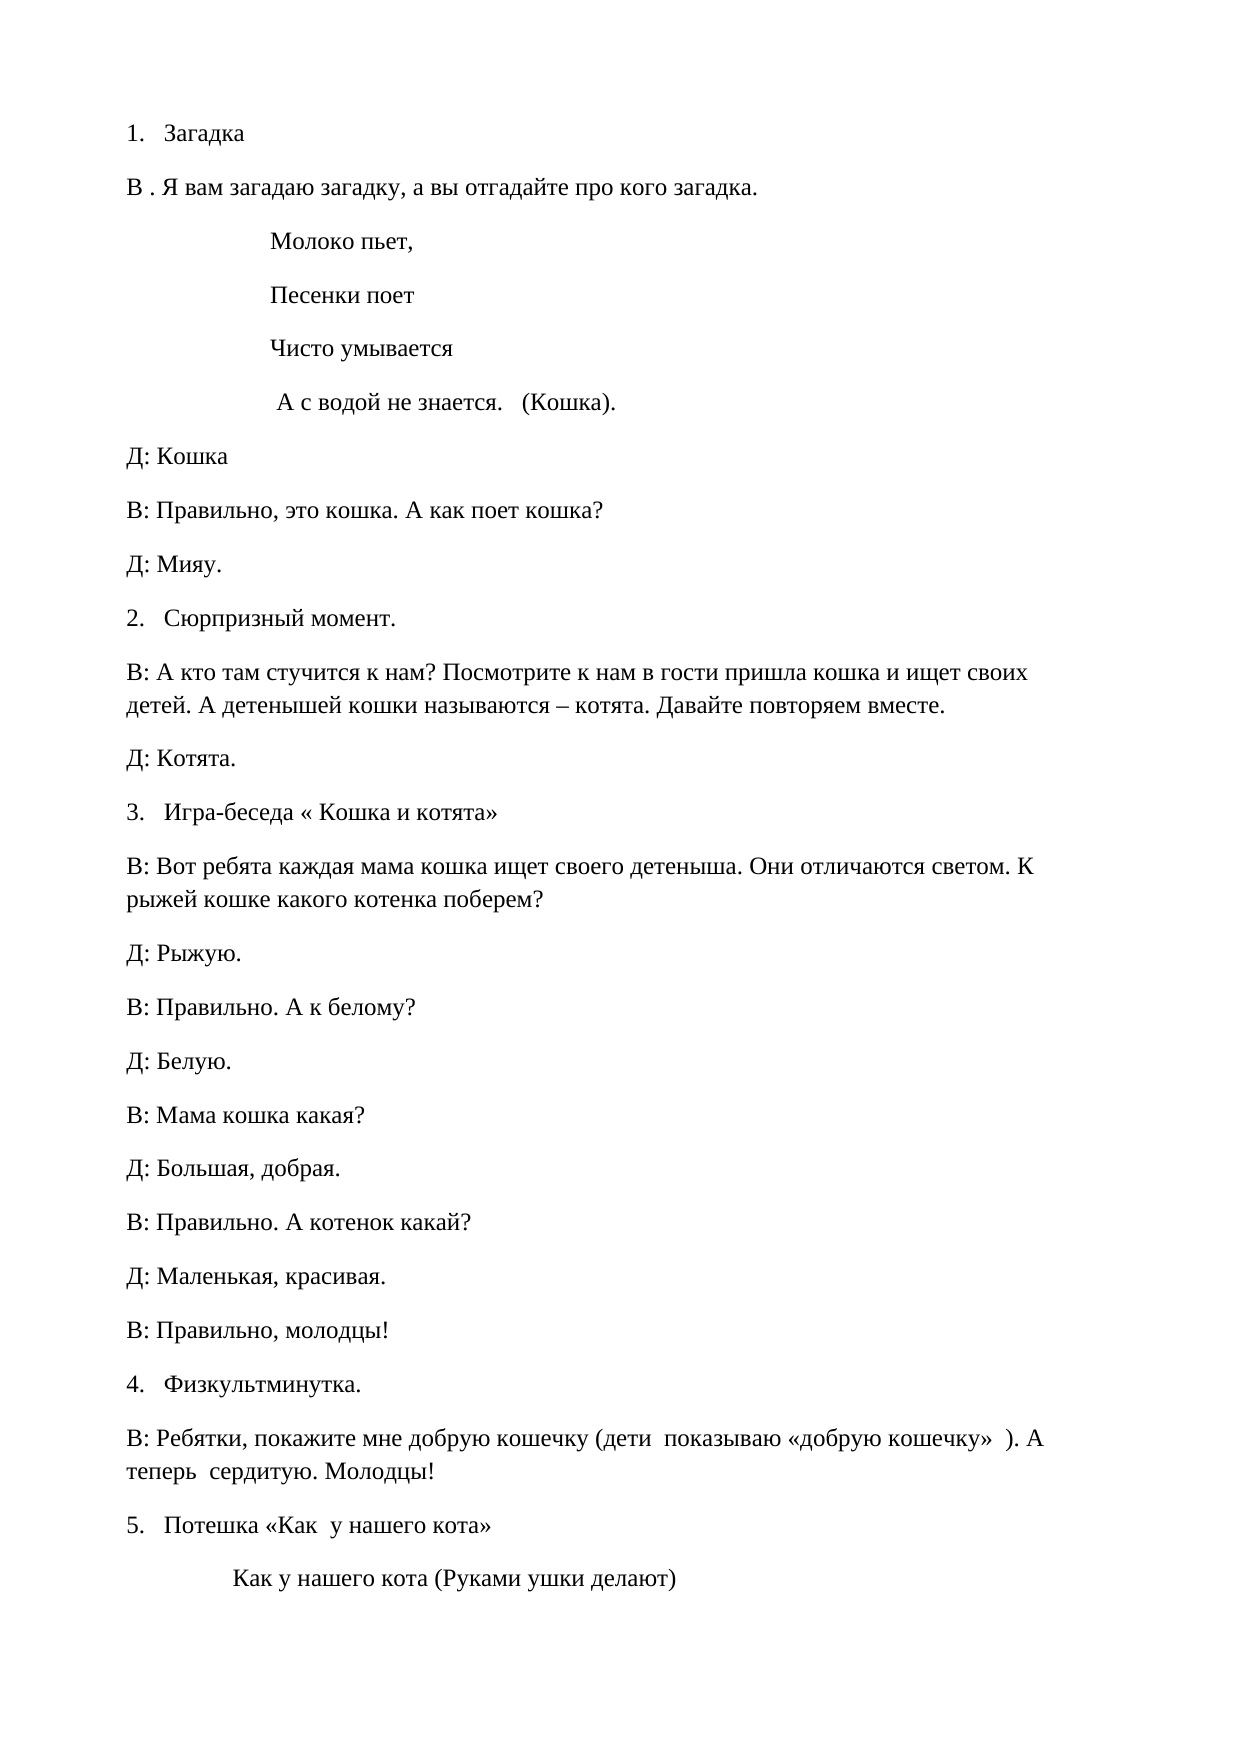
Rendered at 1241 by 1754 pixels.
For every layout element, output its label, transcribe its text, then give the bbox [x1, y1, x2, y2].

text Как у нашего кота (Руками ушки делают) [126, 1563, 1063, 1592]
text Д: Большая, добрая. [126, 1153, 1063, 1182]
text Д: Кошка [126, 441, 1063, 470]
text В: Правильно, это кошка. А как поет кошка? [126, 495, 1063, 524]
text Д: Маленькая, красивая. [126, 1261, 1063, 1290]
list Физкультминутка. [126, 1369, 1063, 1398]
text Молоко пьет, [126, 226, 1063, 254]
text В: Мама кошка какая? [126, 1100, 1063, 1128]
list Загадка [126, 118, 1063, 147]
text Д: Рыжую. [126, 938, 1063, 967]
text Д: Мияу. [126, 549, 1063, 578]
text В: Правильно. А к белому? [126, 992, 1063, 1021]
text Д: Котята. [126, 743, 1063, 772]
list Игра-беседа « Кошка и котята» [126, 797, 1063, 826]
text А с водой не знается. (Кошка). [126, 387, 1063, 416]
text В: А кто там стучится к нам? Посмотрите к нам в гости пришла кошка и ищет своих детей. А детенышей кошки называются – котята. Давайте повторяем вместе. [126, 657, 1063, 718]
text В: Правильно, молодцы! [126, 1315, 1063, 1344]
text Песенки поет [126, 280, 1063, 308]
text В . Я вам загадаю загадку, а вы отгадайте про кого загадка. [126, 172, 1063, 201]
text В: Вот ребята каждая мама кошка ищет своего детеныша. Они отличаются светом. К рыжей кошке какого котенка поберем? [126, 851, 1063, 913]
text Чисто умывается [126, 333, 1063, 362]
list Сюрпризный момент. [126, 603, 1063, 632]
text В: Правильно. А котенок какай? [126, 1207, 1063, 1236]
text Д: Белую. [126, 1046, 1063, 1074]
list Потешка «Как у нашего кота» [126, 1510, 1063, 1538]
text В: Ребятки, покажите мне добрую кошечку (дети показываю «добрую кошечку» ). А теперь сердитую. Молодцы! [126, 1423, 1063, 1484]
